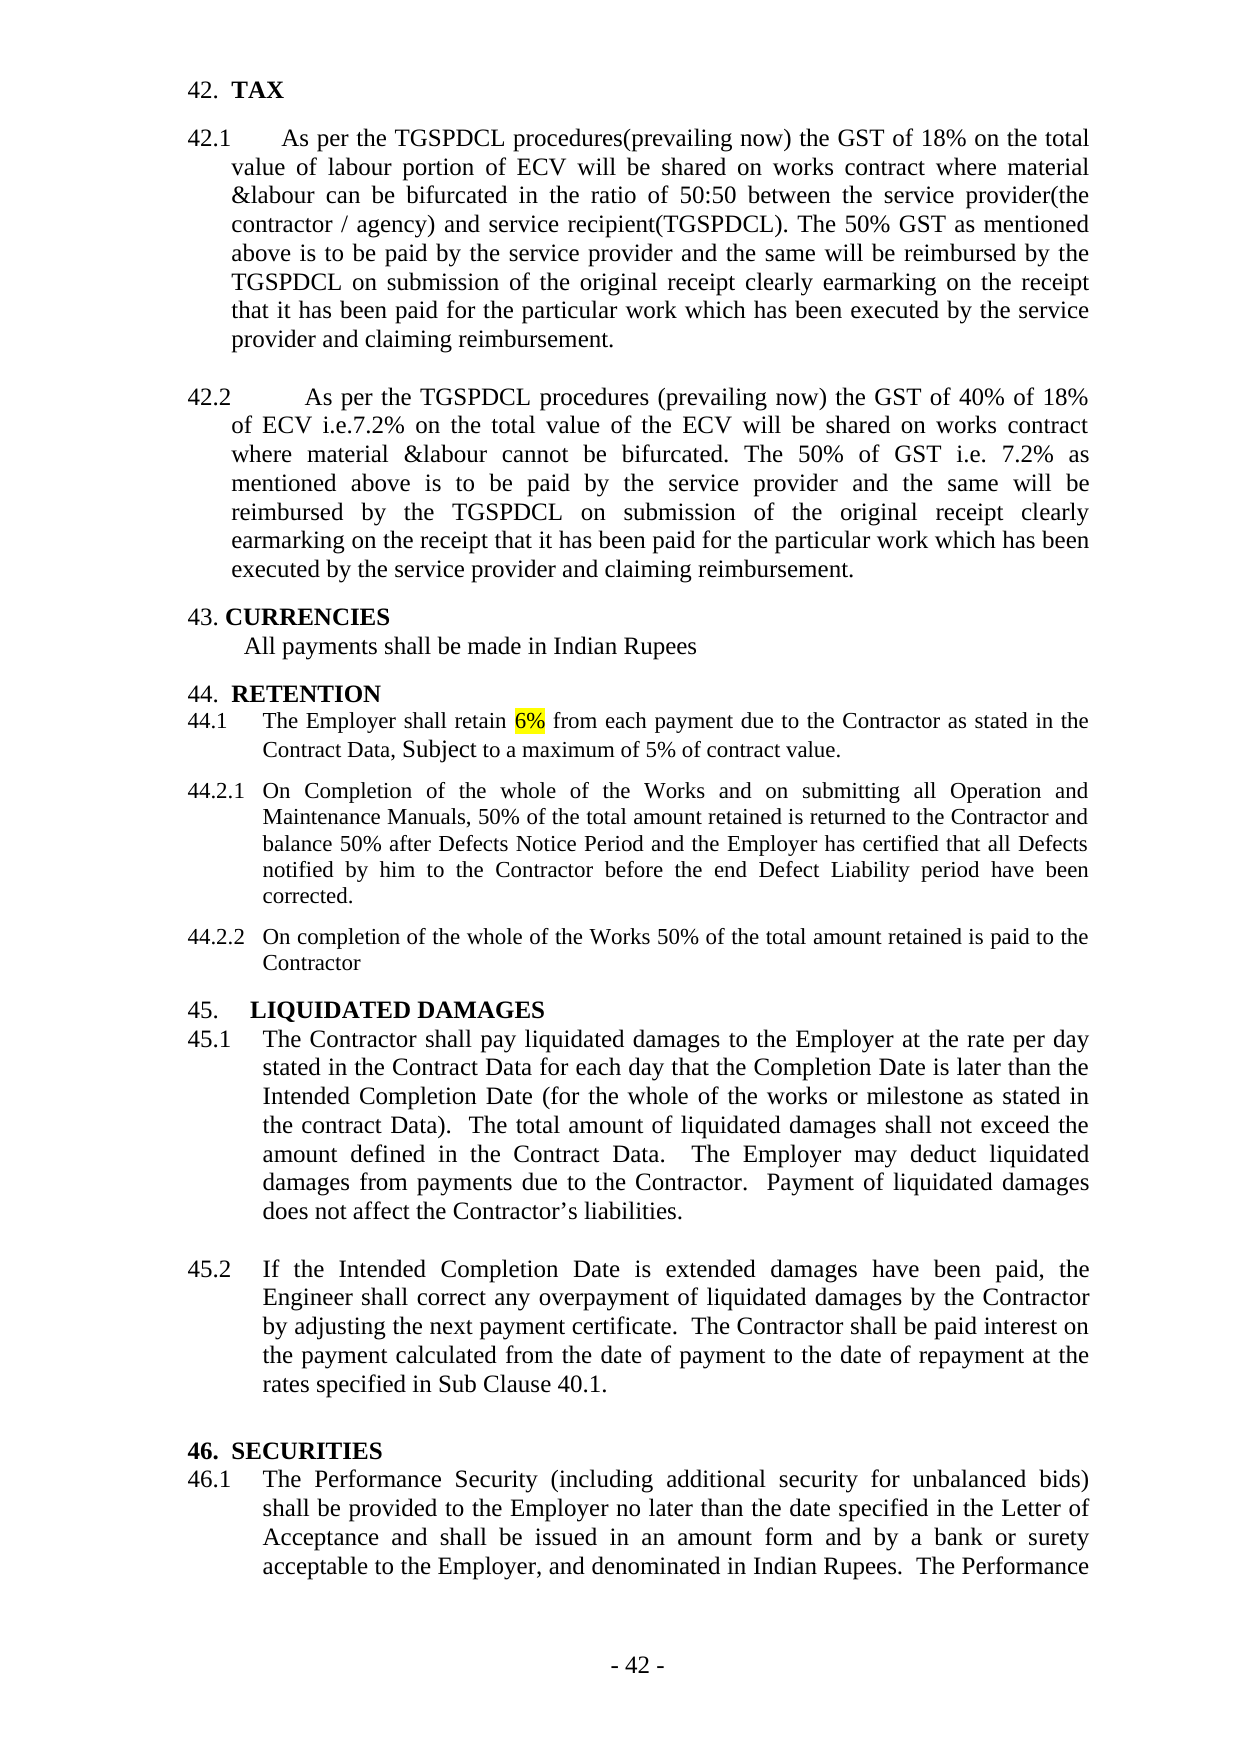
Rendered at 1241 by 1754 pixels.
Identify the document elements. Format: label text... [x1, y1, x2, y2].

list SECURITIES [187, 1436, 1090, 1464]
text All payments shall be made in Indian Rupees [187, 631, 1090, 659]
text 44.1 The Employer shall retain 6% from each payment due to the Contractor as stated in the Contract Data, Subject to a maximum of 5% of contract value. [187, 707, 1090, 763]
list If the Intended Completion Date is extended damages have been paid, the Engineer shall correct any overpayment of liquidated damages by the Contractor by adjusting the next payment certificate. The Contractor shall be paid interest on the payment calculated from the date of payment to the date of repayment at the rates specified in Sub Clause 40.1. [187, 1254, 1090, 1397]
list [187, 1464, 1090, 1579]
list CURRENCIES [187, 602, 1090, 631]
list On completion of the whole of the Works 50% of the total amount retained is paid to the Contractor [187, 923, 1090, 976]
list The Contractor shall pay liquidated damages to the Employer at the rate per day stated in the Contract Data for each day that the Completion Date is later than the Intended Completion Date (for the whole of the works or milestone as stated in the contract Data). The total amount of liquidated damages shall not exceed the amount defined in the Contract Data. The Employer may deduct liquidated damages from payments due to the Contractor. Payment of liquidated damages does not affect the Contractor’s liabilities. [187, 1024, 1090, 1225]
list LIQUIDATED DAMAGES [187, 995, 1090, 1024]
list On Completion of the whole of the Works and on submitting all Operation and Maintenance Manuals, 50% of the total amount retained is returned to the Contractor and balance 50% after Defects Notice Period and the Employer has certified that all Defects notified by him to the Contractor before the end Defect Liability period have been corrected. [187, 777, 1090, 909]
list TAX [187, 75, 1090, 104]
list RETENTION [187, 679, 1090, 707]
list As per the TGSPDCL procedures (prevailing now) the GST of 40% of 18% of ECV i.e.7.2% on the total value of the ECV will be shared on works contract where material &labour cannot be bifurcated. The 50% of GST i.e. 7.2% as mentioned above is to be paid by the service provider and the same will be reimbursed by the TGSPDCL on submission of the original receipt clearly earmarking on the receipt that it has been paid for the particular work which has been executed by the service provider and claiming reimbursement. [187, 382, 1090, 583]
list As per the TGSPDCL procedures(prevailing now) the GST of 18% on the total value of labour portion of ECV will be shared on works contract where material &labour can be bifurcated in the ratio of 50:50 between the service provider(the contractor / agency) and service recipient(TGSPDCL). The 50% GST as mentioned above is to be paid by the service provider and the same will be reimbursed by the TGSPDCL on submission of the original receipt clearly earmarking on the receipt that it has been paid for the particular work which has been executed by the service provider and claiming reimbursement. [187, 123, 1090, 353]
